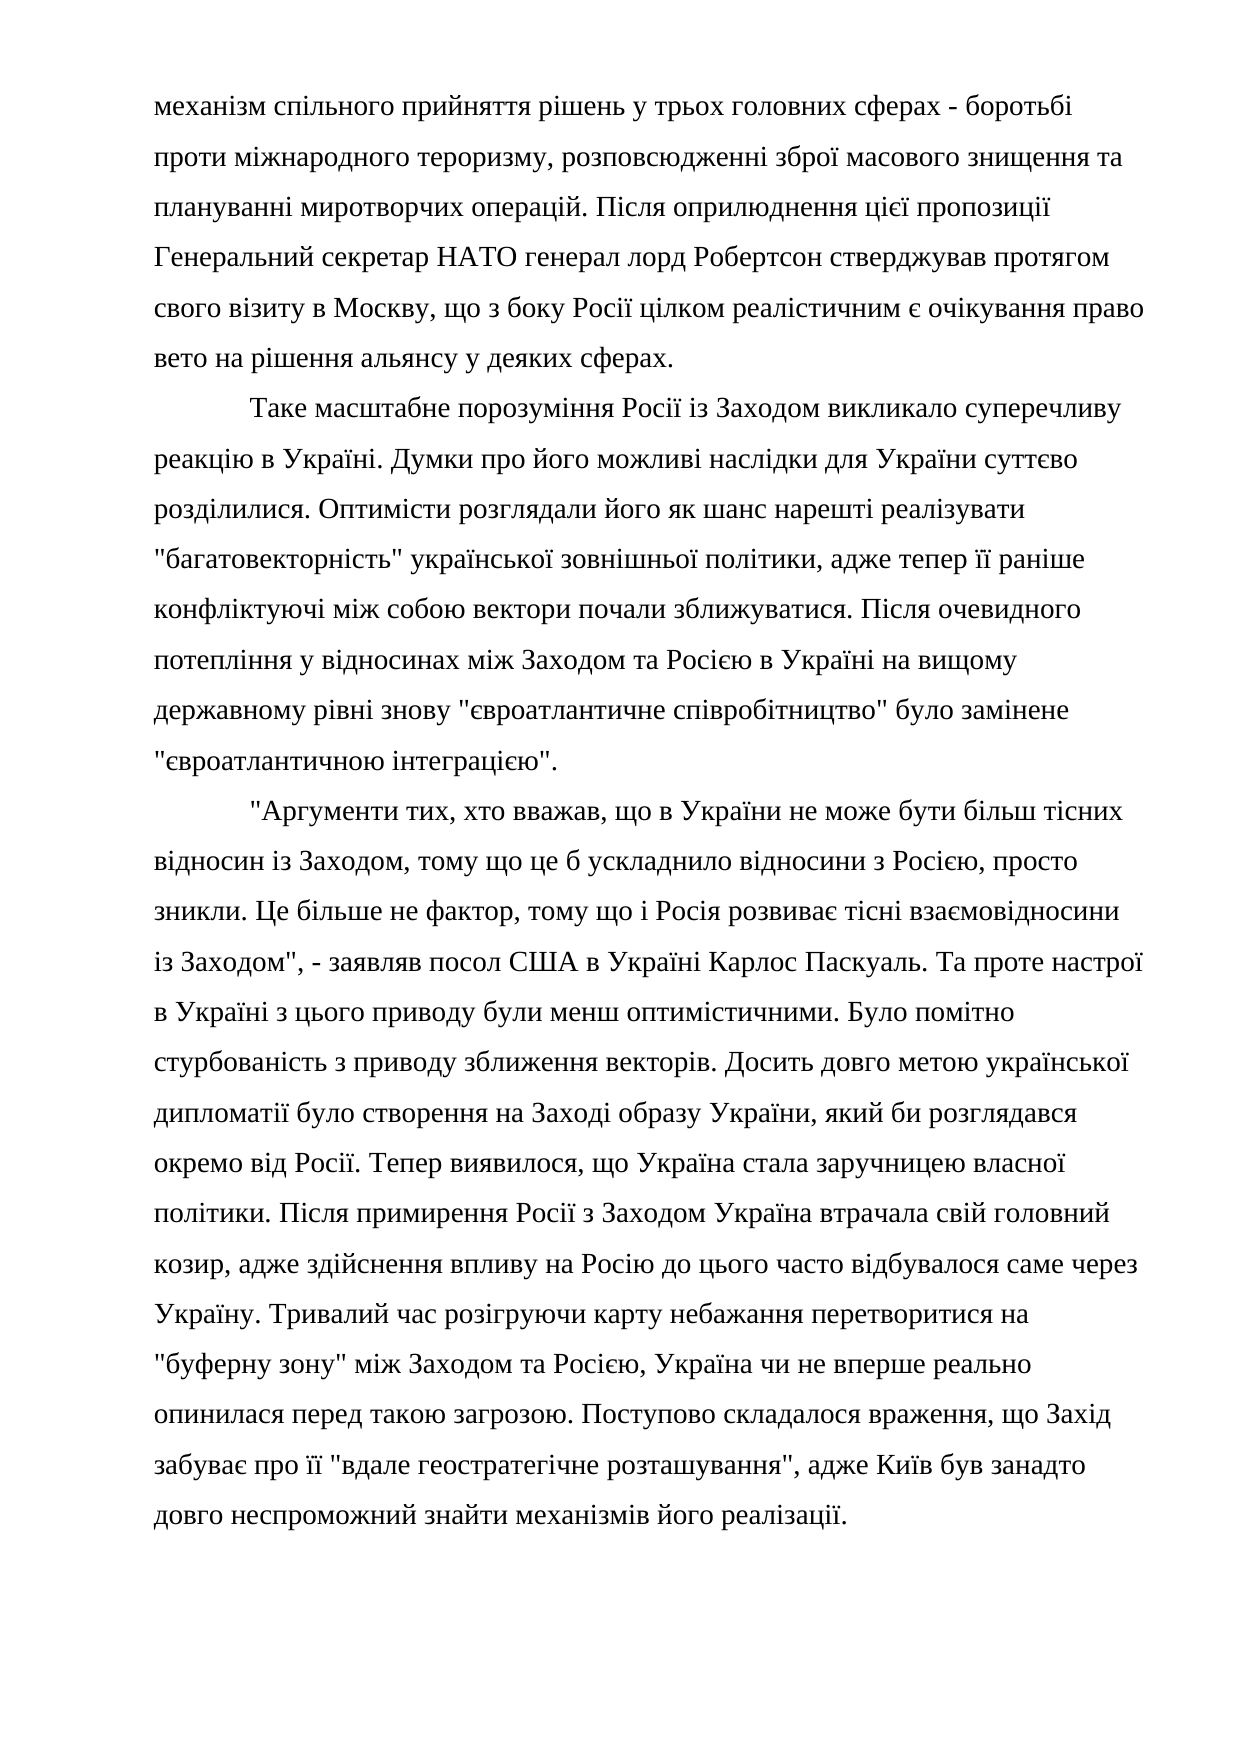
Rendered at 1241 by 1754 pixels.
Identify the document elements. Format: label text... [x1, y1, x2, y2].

text "Аргументи тих, хто вважав, що в України не може бути більш тісних відносин із Заходом, тому що це б ускладнило відносини з Росією, просто зникли. Це більше не фактор, тому що і Росія розвиває тісні взаємовідносини із Заходом", - заявляв посол США в Україні Карлос Паскуаль. Та проте настрої в Україні з цього приводу були менш оптимістичними. Було помітно стурбованість з приводу зближення векторів. Досить довго метою української дипломатії було створення на Заході образу України, який би розглядався окремо від Росії. Тепер виявилося, що Україна стала заручницею власної політики. Після примирення Росії з Заходом Україна втрачала свій головний козир, адже здійснення впливу на Росію до цього часто відбувалося саме через Україну. Тривалий час розігруючи карту небажання перетворитися на "буферну зону" між Заходом та Росією, Україна чи не вперше реально опинилася перед такою загрозою. Поступово складалося враження, що Захід забуває про її "вдале геостратегічне розташування", адже Київ був занадто довго неспроможний знайти механізмів його реалізації. [153, 793, 1146, 1531]
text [153, 88, 1146, 374]
text Таке масштабне порозуміння Росії із Заходом викликало суперечливу реакцію в Україні. Думки про його можливі наслідки для України суттєво розділилися. Оптимісти розглядали його як шанс нарешті реалізувати "багатовекторність" української зовнішньої політики, адже тепер її раніше конфліктуючі між собою вектори почали зближуватися. Після очевидного потепління у відносинах між Заходом та Росією в Україні на вищому державному рівні знову "євроатлантичне співробітництво" було замінене "євроатлантичною інтеграцією". [153, 390, 1146, 776]
